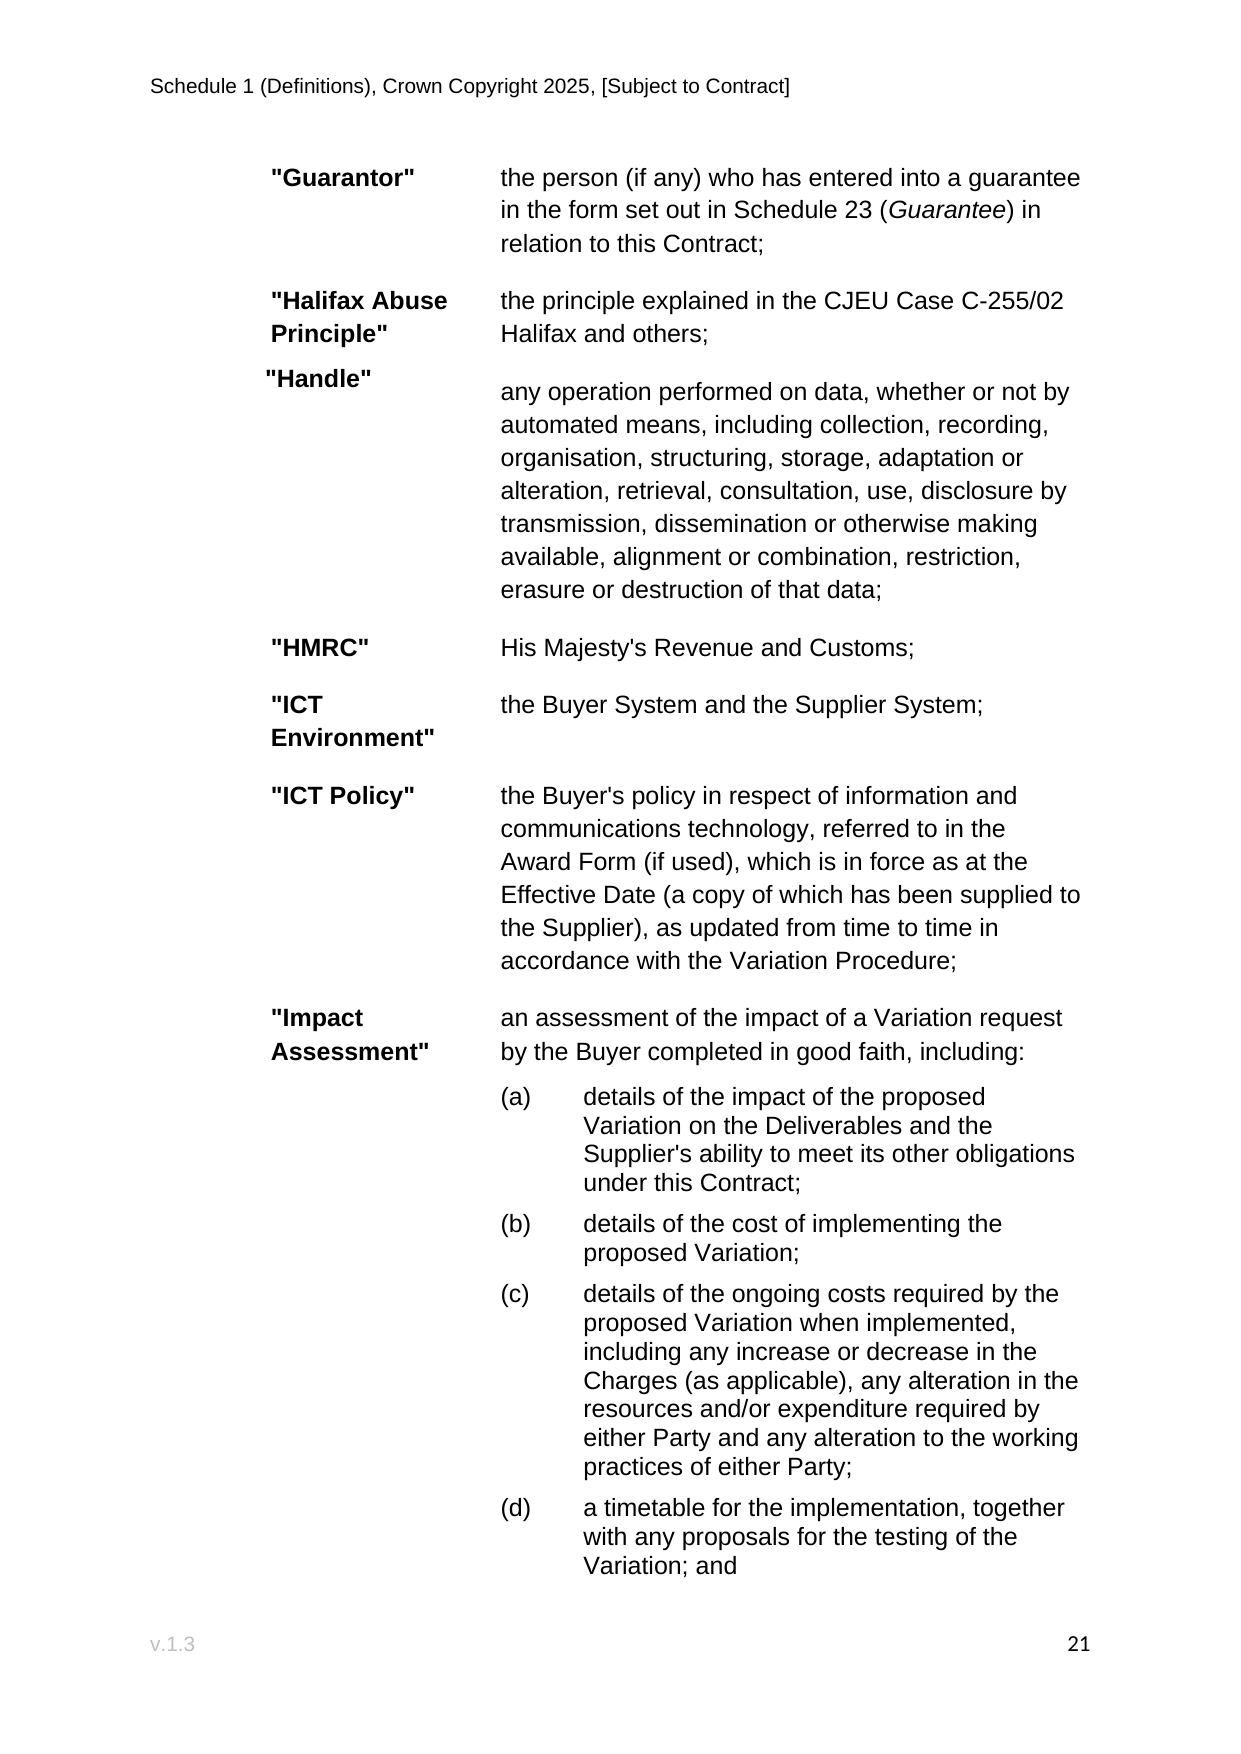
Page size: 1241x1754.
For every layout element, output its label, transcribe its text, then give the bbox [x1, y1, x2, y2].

table_cell "ICT Policy" [254, 768, 489, 991]
table_cell the Buyer's policy in respect of information and communications technology, referred to in the Award Form (if used), which is in force as at the Effective Date (a copy of which has been supplied to the Supplier), as updated from time to time in accordance with the Variation Procedure; [489, 768, 1095, 991]
table_cell "Impact Assessment" [254, 991, 489, 1592]
table_cell His Majesty's Revenue and Customs; [489, 620, 1095, 678]
table_cell "Halifax Abuse Principle" [254, 274, 489, 364]
table_cell "ICT Environment" [254, 678, 489, 768]
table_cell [489, 991, 1095, 1592]
table_cell any operation performed on data, whether or not by automated means, including collection, recording, organisation, structuring, storage, adaptation or alteration, retrieval, consultation, use, disclosure by transmission, dissemination or otherwise making available, alignment or combination, restriction, erasure or destruction of that data; [489, 364, 1095, 620]
table_cell "HMRC" [254, 620, 489, 678]
table_cell the Buyer System and the Supplier System; [489, 678, 1095, 768]
table_cell "Handle" [254, 364, 489, 620]
table_cell the person (if any) who has entered into a guarantee in the form set out in Schedule 23 (Guarantee) in relation to this Contract; [489, 150, 1095, 274]
table_cell the principle explained in the CJEU Case C-255/02 Halifax and others; [489, 274, 1095, 364]
table_cell "Guarantor" [254, 150, 489, 274]
